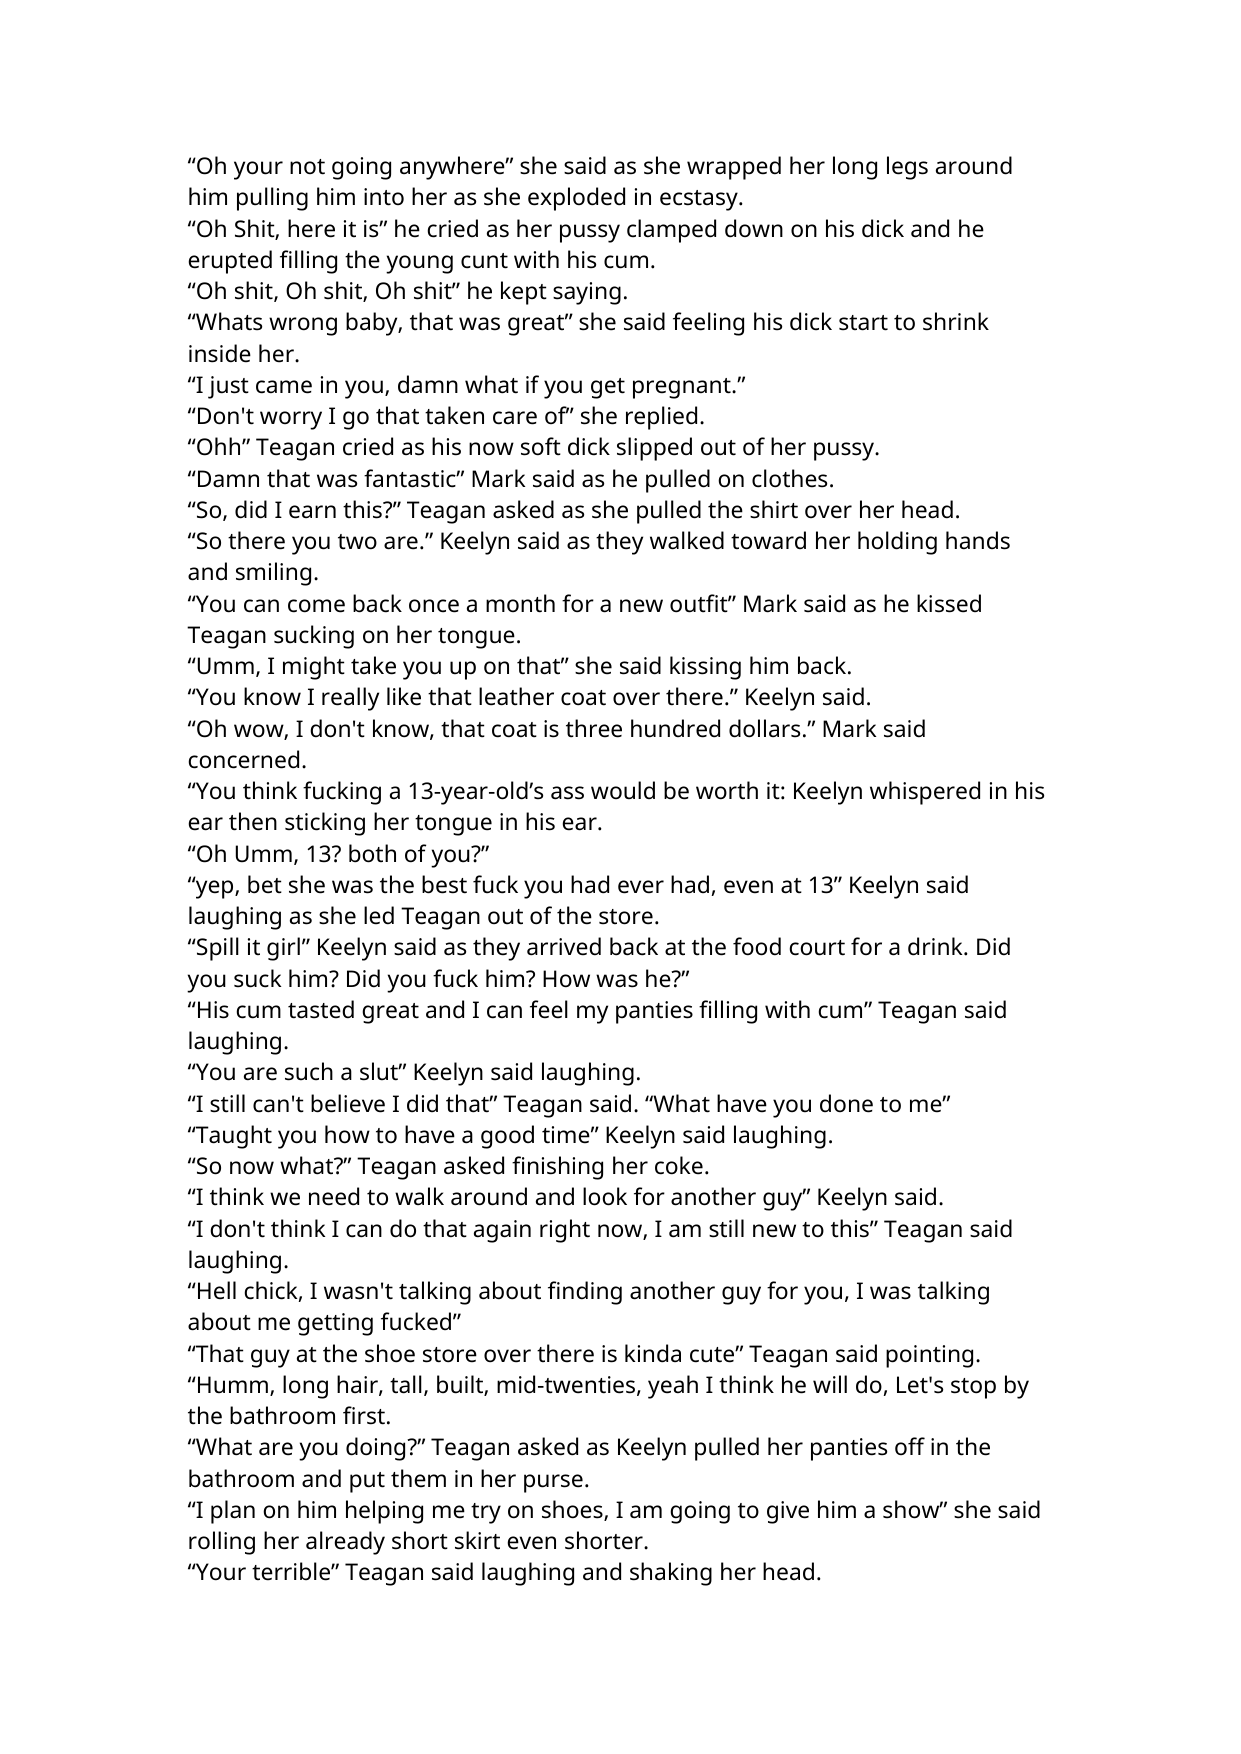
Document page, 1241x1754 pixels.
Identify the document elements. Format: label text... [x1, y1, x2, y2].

text “Oh Umm, 13? both of you?” [187, 837, 1053, 869]
text “So there you two are.” Keelyn said as they walked toward her holding hands and smiling. [187, 525, 1053, 587]
text “Oh Shit, here it is” he cried as her pussy clamped down on his dick and he erupted filling the young cunt with his cum. [187, 212, 1053, 275]
text “Umm, I might take you up on that” she said kissing him back. [187, 650, 1053, 681]
text “His cum tasted great and I can feel my panties filling with cum” Teagan said laughing. [187, 994, 1053, 1056]
text “I just came in you, damn what if you get pregnant.” [187, 369, 1053, 400]
text “You think fucking a 13-year-old’s ass would be worth it: Keelyn whispered in his ear then sticking her tongue in his ear. [187, 775, 1053, 837]
text “Oh your not going anywhere” she said as she wrapped her long legs around him pulling him into her as she exploded in ecstasy. [187, 150, 1053, 212]
text “I don't think I can do that again right now, I am still new to this” Teagan said laughing. [187, 1212, 1053, 1275]
text “So now what?” Teagan asked finishing her coke. [187, 1150, 1053, 1181]
text “I still can't believe I did that” Teagan said. “What have you done to me” [187, 1087, 1053, 1119]
text “You can come back once a month for a new outfit” Mark said as he kissed Teagan sucking on her tongue. [187, 587, 1053, 650]
text “What are you doing?” Teagan asked as Keelyn pulled her panties off in the bathroom and put them in her purse. [187, 1431, 1053, 1494]
text “Don't worry I go that taken care of” she replied. [187, 400, 1053, 431]
text “Oh wow, I don't know, that coat is three hundred dollars.” Mark said concerned. [187, 712, 1053, 775]
text “Humm, long hair, tall, built, mid-twenties, yeah I think he will do, Let's stop by the bathroom first. [187, 1369, 1053, 1431]
text “Oh shit, Oh shit, Oh shit” he kept saying. [187, 275, 1053, 306]
text “Hell chick, I wasn't talking about finding another guy for you, I was talking about me getting fucked” [187, 1275, 1053, 1337]
text “Damn that was fantastic” Mark said as he pulled on clothes. [187, 462, 1053, 494]
text “I think we need to walk around and look for another guy” Keelyn said. [187, 1181, 1053, 1212]
text “Taught you how to have a good time” Keelyn said laughing. [187, 1119, 1053, 1150]
text “Your terrible” Teagan said laughing and shaking her head. [187, 1556, 1053, 1587]
text “You are such a slut” Keelyn said laughing. [187, 1056, 1053, 1087]
text “That guy at the shoe store over there is kinda cute” Teagan said pointing. [187, 1337, 1053, 1369]
text “Whats wrong baby, that was great” she said feeling his dick start to shrink inside her. [187, 306, 1053, 369]
text “Ohh” Teagan cried as his now soft dick slipped out of her pussy. [187, 431, 1053, 462]
text “So, did I earn this?” Teagan asked as she pulled the shirt over her head. [187, 494, 1053, 525]
text “I plan on him helping me try on shoes, I am going to give him a show” she said rolling her already short skirt even shorter. [187, 1494, 1053, 1556]
text “yep, bet she was the best fuck you had ever had, even at 13” Keelyn said laughing as she led Teagan out of the store. [187, 869, 1053, 931]
text “You know I really like that leather coat over there.” Keelyn said. [187, 681, 1053, 712]
text “Spill it girl” Keelyn said as they arrived back at the food court for a drink. Did you suck him? Did you fuck him? How was he?” [187, 931, 1053, 994]
